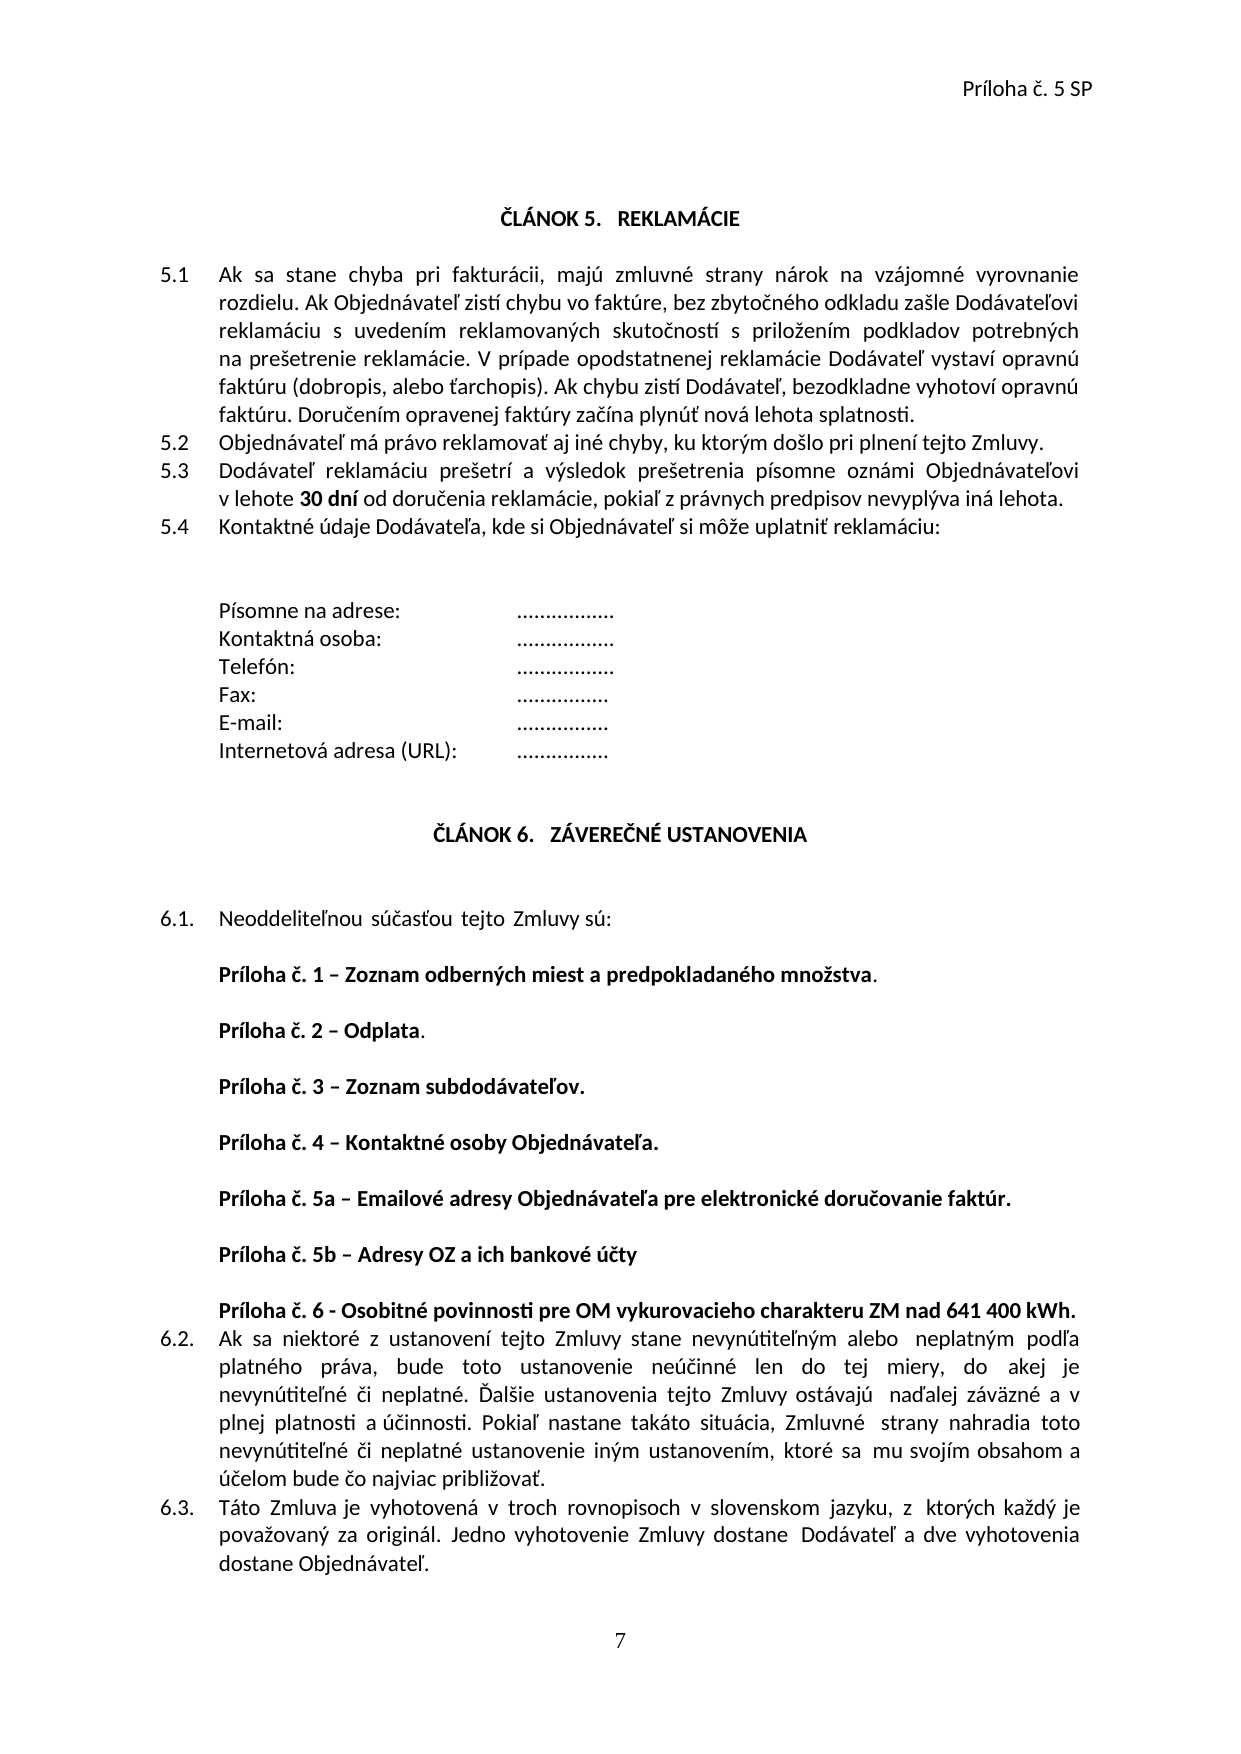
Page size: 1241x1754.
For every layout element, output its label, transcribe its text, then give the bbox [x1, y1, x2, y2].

list Ak sa stane chyba pri fakturácii, majú zmluvné strany nárok na vzájomné vyrovnanie rozdielu. Ak Objednávateľ zistí chybu vo faktúre, bez zbytočného odkladu zašle Dodávateľovi reklamáciu s uvedením reklamovaných skutočností s priložením podkladov potrebných na prešetrenie reklamácie. V prípade opodstatnenej reklamácie Dodávateľ vystaví opravnú faktúru (dobropis, alebo ťarchopis). Ak chybu zistí Dodávateľ, bezodkladne vyhotoví opravnú faktúru. Doručením opravenej faktúry začína plynúť nová lehota splatnosti. [160, 260, 1081, 428]
list Táto Zmluva je vyhotovená v troch rovnopisoch v slovenskom jazyku, z ktorých každý je považovaný za originál. Jedno vyhotovenie Zmluvy dostane Dodávateľ a dve vyhotovenia dostane Objednávateľ. [160, 1493, 1080, 1577]
list Objednávateľ má právo reklamovať aj iné chyby, ku ktorým došlo pri plnení tejto Zmluvy. [160, 428, 1080, 456]
text Príloha č. 6 - Osobitné povinnosti pre OM vykurovacieho charakteru ZM nad 641 400 kWh. [219, 1296, 1081, 1324]
text Príloha č. 4 – Kontaktné osoby Objednávateľa. [219, 1128, 1081, 1156]
text Internetová adresa (URL): ................ [219, 736, 1093, 764]
text Príloha č. 2 – Odplata. [219, 1016, 1081, 1044]
text ČLÁNOK 5. REKLAMÁCIE [467, 204, 773, 232]
text Kontaktná osoba: ................. [219, 624, 1093, 652]
list Ak sa niektoré z ustanovení tejto Zmluvy stane nevynútiteľným alebo neplatným podľa platného práva, bude toto ustanovenie neúčinné len do tej miery, do akej je nevynútiteľné či neplatné. Ďalšie ustanovenia tejto Zmluvy ostávajú naďalej záväzné a v plnej platnosti a účinnosti. Pokiaľ nastane takáto situácia, Zmluvné strany nahradia toto nevynútiteľné či neplatné ustanovenie iným ustanovením, ktoré sa mu svojím obsahom a účelom bude čo najviac približovať. [160, 1324, 1080, 1493]
text Príloha č. 3 – Zoznam subdodávateľov. [219, 1072, 1081, 1100]
text Telefón: ................. [219, 652, 1093, 680]
text Príloha č. 1 – Zoznam odberných miest a predpokladaného množstva. [219, 960, 1081, 988]
text Príloha č. 5b – Adresy OZ a ich bankové účty [219, 1240, 1081, 1268]
text Fax: ................ [219, 680, 1093, 708]
list Neoddeliteľnou súčasťou tejto Zmluvy sú: [160, 904, 1081, 932]
text E-mail: ................ [219, 708, 1093, 736]
list Kontaktné údaje Dodávateľa, kde si Objednávateľ si môže uplatniť reklamáciu: [160, 512, 1093, 540]
list Dodávateľ reklamáciu prešetrí a výsledok prešetrenia písomne oznámi Objednávateľovi v lehote 30 dní od doručenia reklamácie, pokiaľ z právnych predpisov nevyplýva iná lehota. [160, 456, 1080, 512]
text ČLÁNOK 6. ZÁVEREČNÉ USTANOVENIA [285, 820, 955, 848]
text Príloha č. 5a – Emailové adresy Objednávateľa pre elektronické doručovanie faktúr. [219, 1184, 1081, 1212]
text Písomne na adrese: ................. [219, 596, 1093, 624]
